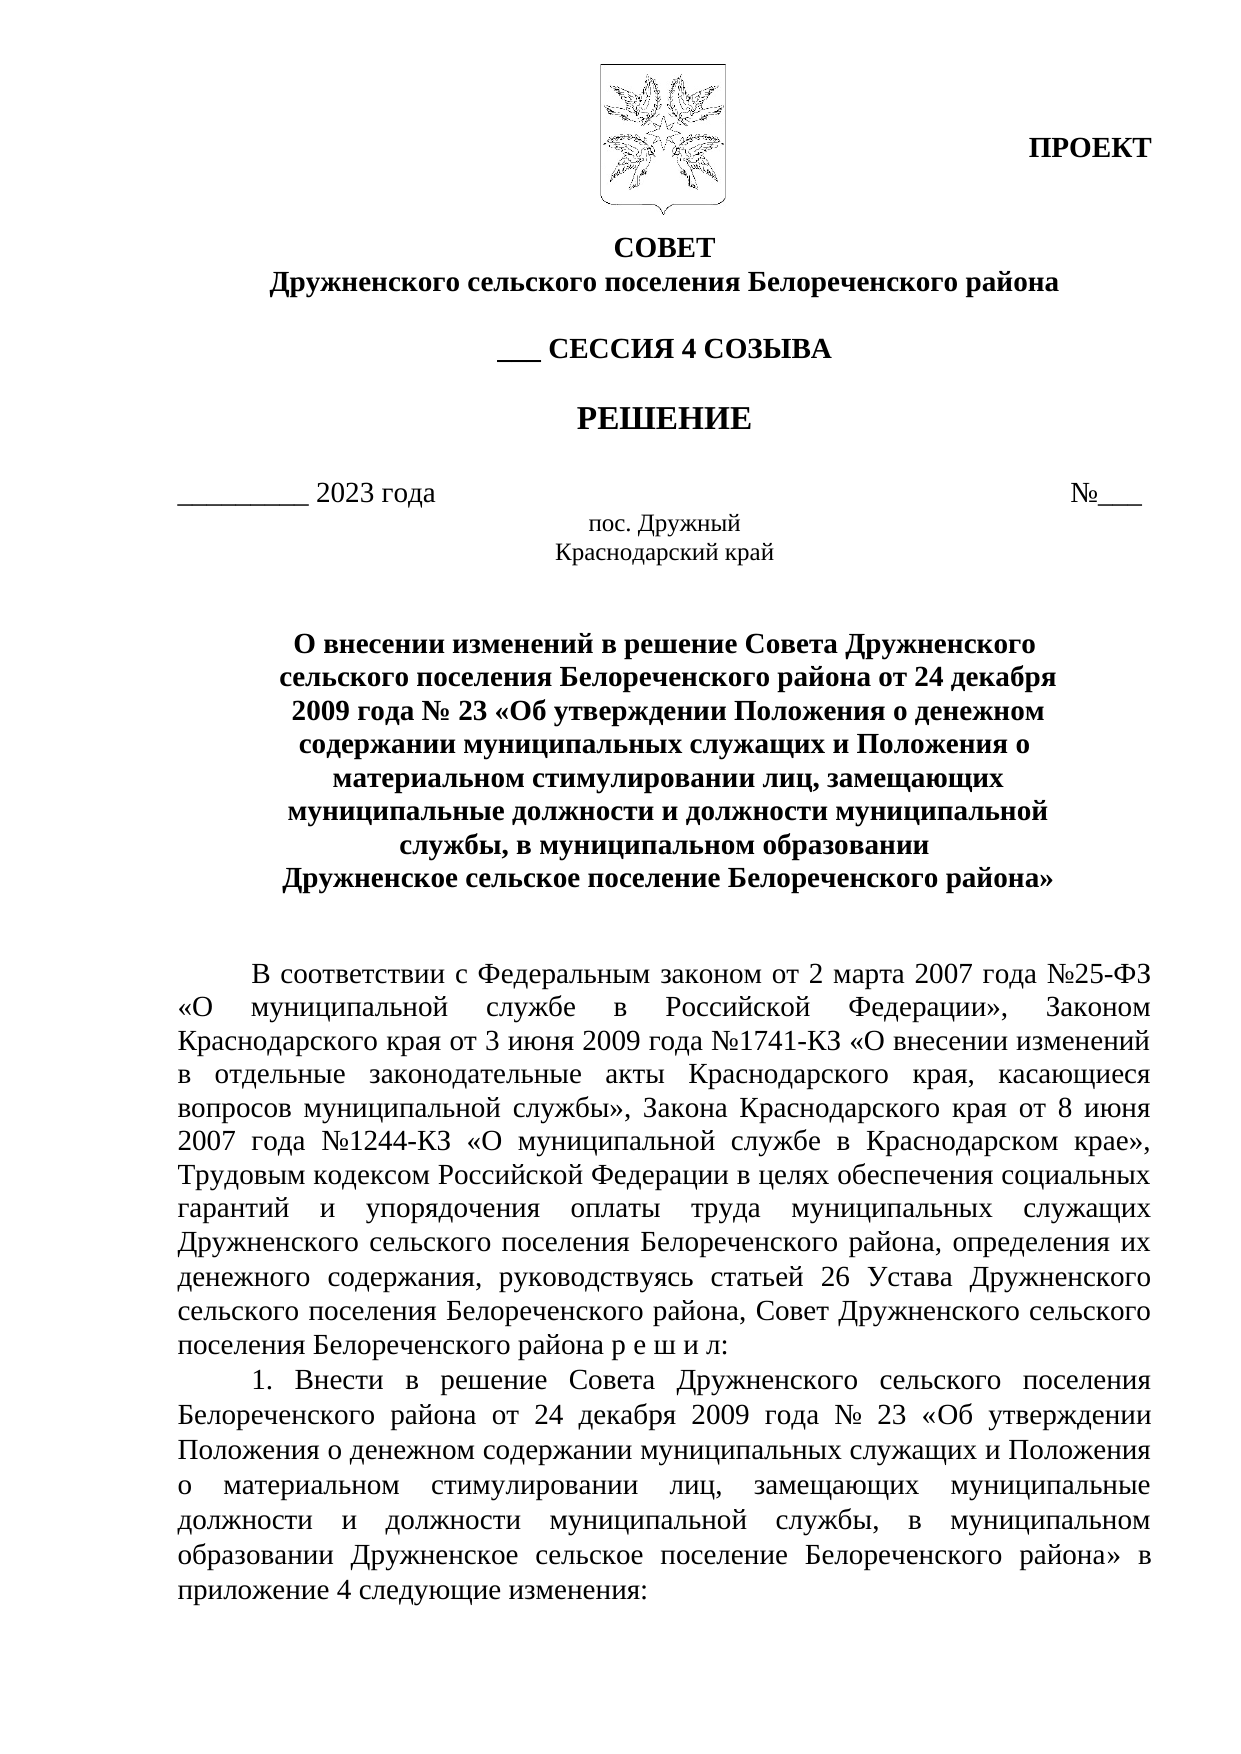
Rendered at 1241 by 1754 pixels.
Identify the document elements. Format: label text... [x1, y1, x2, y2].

text Дружненское сельское поселение Белореченского района» [177, 861, 1152, 894]
text _________ 2023 года №___ [177, 475, 1152, 508]
text муниципальные должности и должности муниципальной [177, 793, 1152, 827]
text Краснодарский край [177, 537, 1152, 566]
text СОВЕТ [177, 231, 1152, 264]
text Дружненского сельского поселения Белореченского района [177, 264, 1152, 298]
text В соответствии с Федеральным законом от 2 марта 2007 года №25-ФЗ «О муниципальной службе в Российской Федерации», Законом Краснодарского края от 3 июня 2009 года №1741-КЗ «О внесении изменений в отдельные законодательные акты Краснодарского края, касающиеся вопросов муниципальной службы», Закона Краснодарского края от 8 июня 2007 года №1244-КЗ «О муниципальной службе в Краснодарском крае», Трудовым кодексом Российской Федерации в целях обеспечения социальных гарантий и упорядочения оплаты труда муниципальных служащих Дружненского сельского поселения Белореченского района, определения их денежного содержания, руководствуясь статьей 26 Устава Дружненского сельского поселения Белореченского района, Совет Дружненского сельского поселения Белореченского района р е ш и л: [177, 956, 1152, 1360]
text 2009 года № 23 «Об утверждении Положения о денежном [177, 693, 1152, 726]
text ПРОЕКТ [177, 130, 1152, 163]
text содержании муниципальных служащих и Положения о [177, 726, 1152, 760]
text ___ СЕССИЯ 4 СОЗЫВА [177, 331, 1152, 365]
text РЕШЕНИЕ [177, 398, 1152, 437]
text материальном стимулировании лиц, замещающих [177, 760, 1152, 793]
text О внесении изменений в решение Совета Дружненского [177, 626, 1152, 659]
text пос. Дружный [177, 508, 1152, 537]
text 1. Внести в решение Совета Дружненского сельского поселения Белореченского района от 24 декабря 2009 года № 23 «Об утверждении Положения о денежном содержании муниципальных служащих и Положения о материальном стимулировании лиц, замещающих муниципальные должности и должности муниципальной службы, в муниципальном образовании Дружненское сельское поселение Белореченского района» в приложение 4 следующие изменения: [177, 1360, 1152, 1605]
text сельского поселения Белореченского района от 24 декабря [177, 659, 1152, 693]
text службы, в муниципальном образовании [177, 827, 1152, 861]
